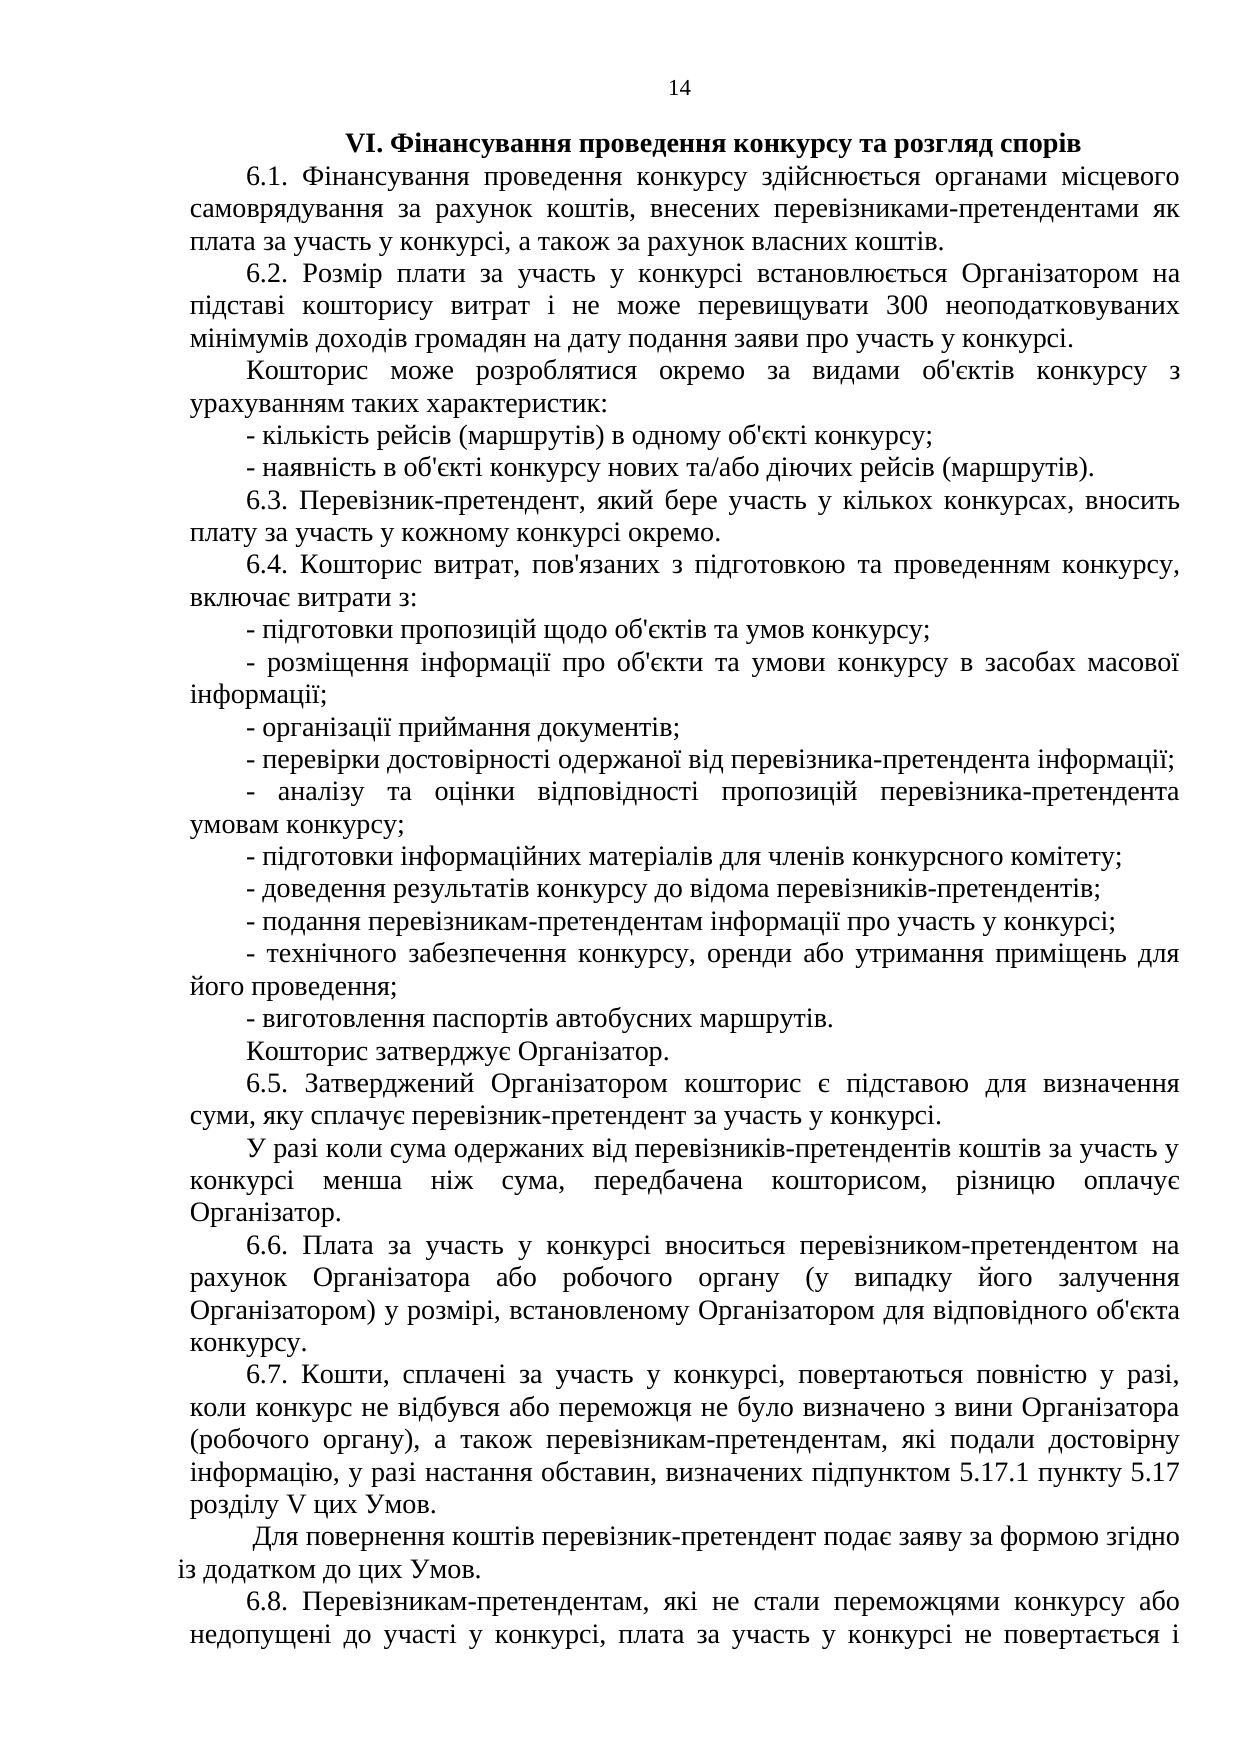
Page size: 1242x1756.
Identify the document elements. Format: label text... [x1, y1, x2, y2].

text - доведення результатів конкурсу до відома перевізників-претендентів; [189, 872, 1181, 904]
text 6.6. Плата за участь у конкурсі вноситься перевізником-претендентом на рахунок Організатора або робочого органу (у випадку його залучення Організатором) у розмірі, встановленому Організатором для відповідного об'єкта конкурсу. [189, 1228, 1181, 1357]
text 6.4. Кошторис витрат, пов'язаних з підготовкою та проведенням конкурсу, включає витрати з: [189, 548, 1181, 612]
text Для повернення коштів перевізник-претендент подає заяву за формою згідно із додатком до цих Умов. [177, 1519, 1181, 1584]
text - виготовлення паспортів автобусних маршрутів. [189, 1001, 1181, 1033]
text - аналізу та оцінки відповідності пропозицій перевізника-претендента умовам конкурсу; [189, 774, 1181, 839]
text 6.2. Розмір плати за участь у конкурсі встановлюється Організатором на підставі кошторису витрат і не може перевищувати 300 неоподатковуваних мінімумів доходів громадян на дату подання заяви про участь у конкурсі. [189, 256, 1181, 353]
text - підготовки пропозицій щодо об'єктів та умов конкурсу; [189, 612, 1181, 645]
text 6.1. Фінансування проведення конкурсу здійснюється органами місцевого самоврядування за рахунок коштів, внесених перевізниками-претендентами як плата за участь у конкурсі, а також за рахунок власних коштів. [189, 159, 1181, 256]
text 6.5. Затверджений Організатором кошторис є підставою для визначення суми, яку сплачує перевізник-претендент за участь у конкурсі. [189, 1066, 1181, 1131]
text - організації приймання документів; [189, 709, 1181, 742]
text - перевірки достовірності одержаної від перевізника-претендента інформації; [189, 742, 1181, 774]
text Кошторис може розроблятися окремо за видами об'єктів конкурсу з урахуванням таких характеристик: [189, 353, 1181, 418]
text - технічного забезпечення конкурсу, оренди або утримання приміщень для його проведення; [189, 936, 1181, 1001]
text - розміщення інформації про об'єкти та умови конкурсу в засобах масової інформації; [189, 645, 1181, 709]
text - подання перевізникам-претендентам інформації про участь у конкурсі; [189, 904, 1181, 936]
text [189, 1584, 1181, 1649]
text Кошторис затверджує Організатор. [189, 1033, 1181, 1066]
text У разі коли сума одержаних від перевізників-претендентів коштів за участь у конкурсі менша ніж сума, передбачена кошторисом, різницю оплачує Організатор. [189, 1131, 1181, 1228]
text 6.7. Кошти, сплачені за участь у конкурсі, повертаються повністю у разі, коли конкурс не відбувся або переможця не було визначено з вини Організатора (робочого органу), а також перевізникам-претендентам, які подали достовірну інформацію, у разі настання обставин, визначених підпунктом 5.17.1 пункту 5.17 розділу V цих Умов. [189, 1357, 1181, 1519]
text - підготовки інформаційних матеріалів для членів конкурсного комітету; [189, 839, 1181, 872]
text - кількість рейсів (маршрутів) в одному об'єкті конкурсу; [189, 418, 1181, 450]
text - наявність в об'єкті конкурсу нових та/або діючих рейсів (маршрутів). [189, 450, 1181, 483]
text VI. Фінансування проведення конкурсу та розгляд спорів [189, 126, 1181, 159]
text 6.3. Перевізник-претендент, який бере участь у кількох конкурсах, вносить плату за участь у кожному конкурсі окремо. [189, 483, 1181, 548]
